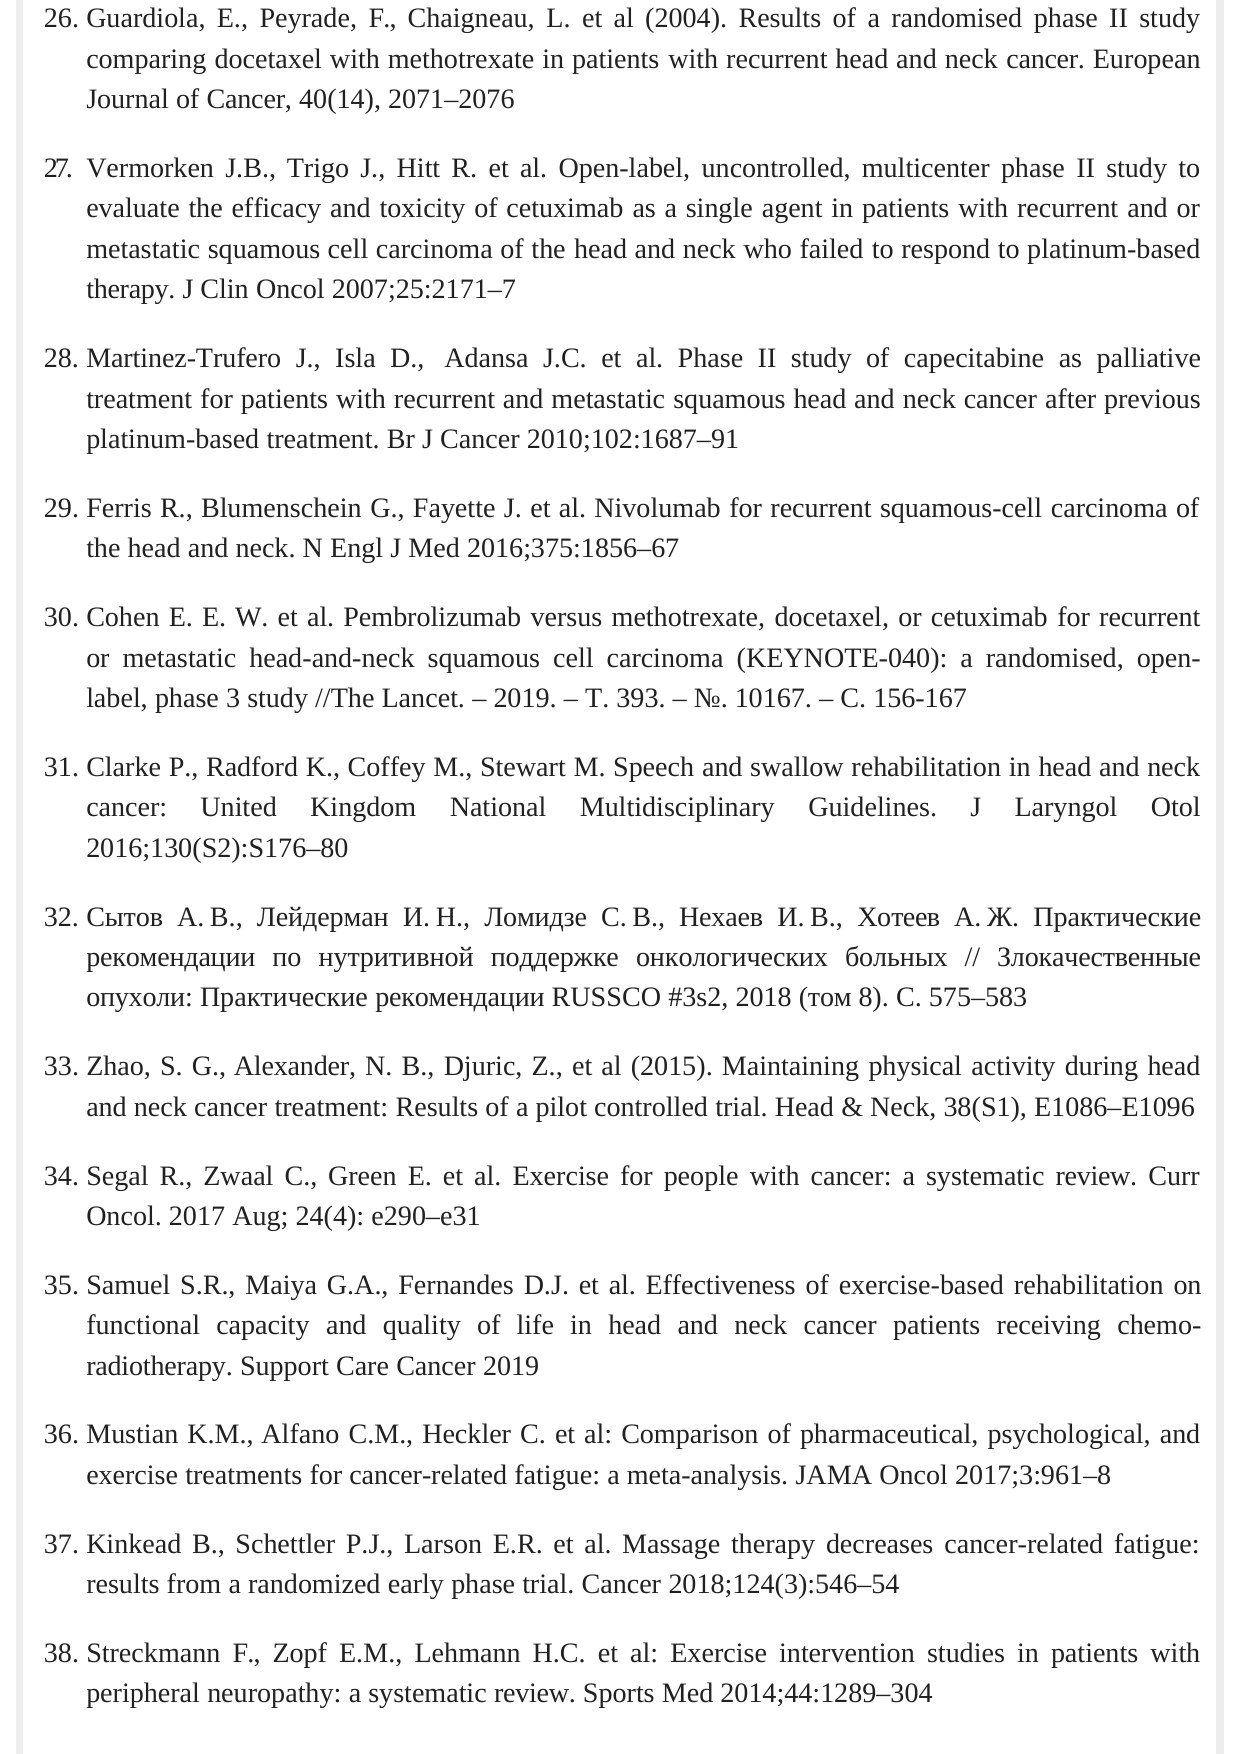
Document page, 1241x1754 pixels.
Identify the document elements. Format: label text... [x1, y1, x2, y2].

list Vermorken J.B., Trigo J., Hitt R. et al. Open-label, uncontrolled, multicenter phase II study to evaluate the efficacy and toxicity of cetuximab as a single agent in patients with recurrent and or metastatic squamous cell carcinoma of the head and neck who failed to respond to platinum-based therapy. J Clin Oncol 2007;25:2171–7 [44, 151, 1201, 305]
list Сытов А. В., Лейдерман И. Н., Ломидзе С. В., Нехаев И. В., Хотеев А. Ж. Практические рекомендации по нутритивной поддержке онкологических больных // Злокачественные опухоли: Практические рекомендации RUSSCO #3s2, 2018 (том 8). С. 575–583 [44, 899, 1201, 1013]
list Cohen E. E. W. et al. Pembrolizumab versus methotrexate, docetaxel, or cetuximab for recurrent or metastatic head-and-neck squamous cell carcinoma (KEYNOTE-040): a randomised, open- label, phase 3 study //The Lancet. – 2019. – Т. 393. – №. 10167. – С. 156-167 [44, 600, 1201, 713]
list Ferris R., Blumenschein G., Fayette J. et al. Nivolumab for recurrent squamous-cell carcinoma of the head and neck. N Engl J Med 2016;375:1856–67 [44, 491, 1200, 564]
list Clarke P., Radford K., Coffey M., Stewart M. Speech and swallow rehabilitation in head and neck cancer: United Kingdom National Multidisciplinary Guidelines. J Laryngol Otol 2016;130(S2):S176–80 [44, 750, 1201, 863]
list Kinkead B., Schettler P.J., Larson E.R. et al. Massage therapy decreases cancer-related fatigue: results from a randomized early phase trial. Cancer 2018;124(3):546–54 [44, 1527, 1201, 1599]
list Segal R., Zwaal C., Green E. et al. Exercise for people with cancer: a systematic review. Curr Oncol. 2017 Aug; 24(4): e290–e31 [44, 1158, 1200, 1231]
list Streckmann F., Zopf E.M., Lehmann H.C. et al: Exercise intervention studies in patients with peripheral neuropathy: a systematic review. Sports Med 2014;44:1289–304 [44, 1636, 1201, 1709]
list Zhao, S. G., Alexander, N. B., Djuric, Z., et al (2015). Maintaining physical activity during head and neck cancer treatment: Results of a pilot controlled trial. Head & Neck, 38(S1), E1086–E1096 [44, 1049, 1201, 1122]
list Guardiola, E., Peyrade, F., Chaigneau, L. et al (2004). Results of a randomised phase II study comparing docetaxel with methotrexate in patients with recurrent head and neck cancer. European Journal of Cancer, 40(14), 2071–2076 [44, 1, 1201, 115]
list Samuel S.R., Maiya G.A., Fernandes D.J. et al. Effectiveness of exercise-based rehabilitation on functional capacity and quality of life in head and neck cancer patients receiving chemo- radiotherapy. Support Care Cancer 2019 [44, 1268, 1201, 1381]
list Martinez-Trufero J., Isla D., Adansa J.C. et al. Phase II study of capecitabine as palliative treatment for patients with recurrent and metastatic squamous head and neck cancer after previous platinum-based treatment. Br J Cancer 2010;102:1687–91 [44, 341, 1201, 454]
list Mustian K.M., Alfano C.M., Heckler C. et al: Comparison of pharmaceutical, psychological, and exercise treatments for cancer-related fatigue: a meta-analysis. JAMA Oncol 2017;3:961–8 [44, 1417, 1200, 1490]
